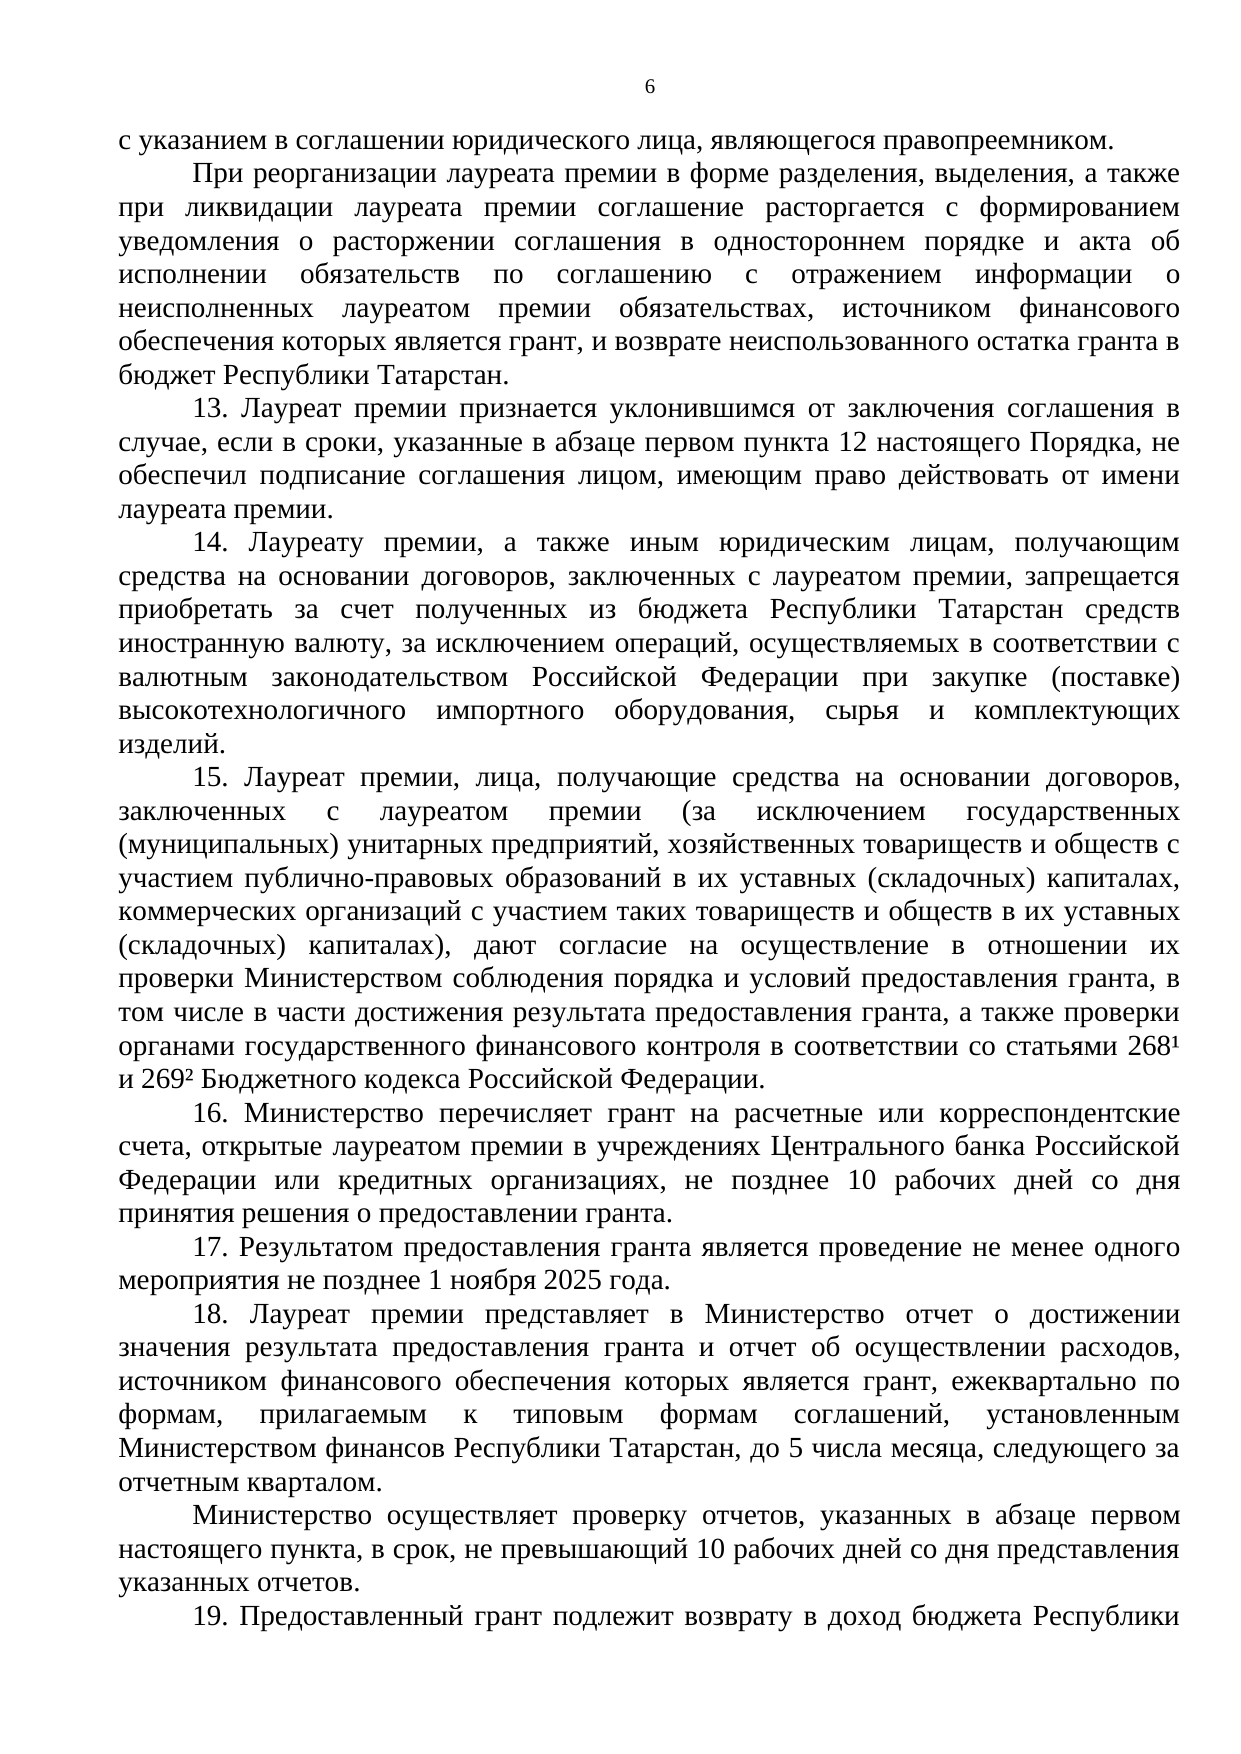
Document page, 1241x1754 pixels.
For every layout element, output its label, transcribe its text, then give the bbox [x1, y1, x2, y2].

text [118, 122, 1181, 156]
text При реорганизации лауреата премии в форме разделения, выделения, а также при ликвидации лауреата премии соглашение расторгается с формированием уведомления о расторжении соглашения в одностороннем порядке и акта об исполнении обязательств по соглашению с отражением информации о неисполненных лауреатом премии обязательствах, источником финансового обеспечения которых является грант, и возврате неиспользованного остатка гранта в бюджет Республики Татарстан. [118, 156, 1181, 390]
text Министерство осуществляет проверку отчетов, указанных в абзаце первом настоящего пункта, в срок, не превышающий 10 рабочих дней со дня представления указанных отчетов. [118, 1497, 1181, 1598]
text 13. Лауреат премии признается уклонившимся от заключения соглашения в случае, если в сроки, указанные в абзаце первом пункта 12 настоящего Порядка, не обеспечил подписание соглашения лицом, имеющим право действовать от имени лауреата премии. [118, 390, 1181, 524]
text 18. Лауреат премии представляет в Министерство отчет о достижении значения результата предоставления гранта и отчет об осуществлении расходов, источником финансового обеспечения которых является грант, ежеквартально по формам, прилагаемым к типовым формам соглашений, установленным Министерством финансов Республики Татарстан, до 5 числа месяца, следующего за отчетным кварталом. [118, 1296, 1181, 1497]
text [118, 1598, 1181, 1631]
text 16. Министерство перечисляет грант на расчетные или корреспондентские счета, открытые лауреатом премии в учреждениях Центрального банка Российской Федерации или кредитных организациях, не позднее 10 рабочих дней со дня принятия решения о предоставлении гранта. [118, 1095, 1181, 1229]
text 15. Лауреат премии, лица, получающие средства на основании договоров, заключенных с лауреатом премии (за исключением государственных (муниципальных) унитарных предприятий, хозяйственных товариществ и обществ с участием публично-правовых образований в их уставных (складочных) капиталах, коммерческих организаций с участием таких товариществ и обществ в их уставных (складочных) капиталах), дают согласие на осуществление в отношении их проверки Министерством соблюдения порядка и условий предоставления гранта, в том числе в части достижения результата предоставления гранта, а также проверки органами государственного финансового контроля в соответствии со статьями 268¹ и 269² Бюджетного кодекса Российской Федерации. [118, 759, 1181, 1095]
text 14. Лауреату премии, а также иным юридическим лицам, получающим средства на основании договоров, заключенных с лауреатом премии, запрещается приобретать за счет полученных из бюджета Республики Татарстан средств иностранную валюту, за исключением операций, осуществляемых в соответствии с валютным законодательством Российской Федерации при закупке (поставке) высокотехнологичного импортного оборудования, сырья и комплектующих изделий. [118, 524, 1181, 759]
text 17. Результатом предоставления гранта является проведение не менее одного мероприятия не позднее 1 ноября 2025 года. [118, 1229, 1181, 1296]
